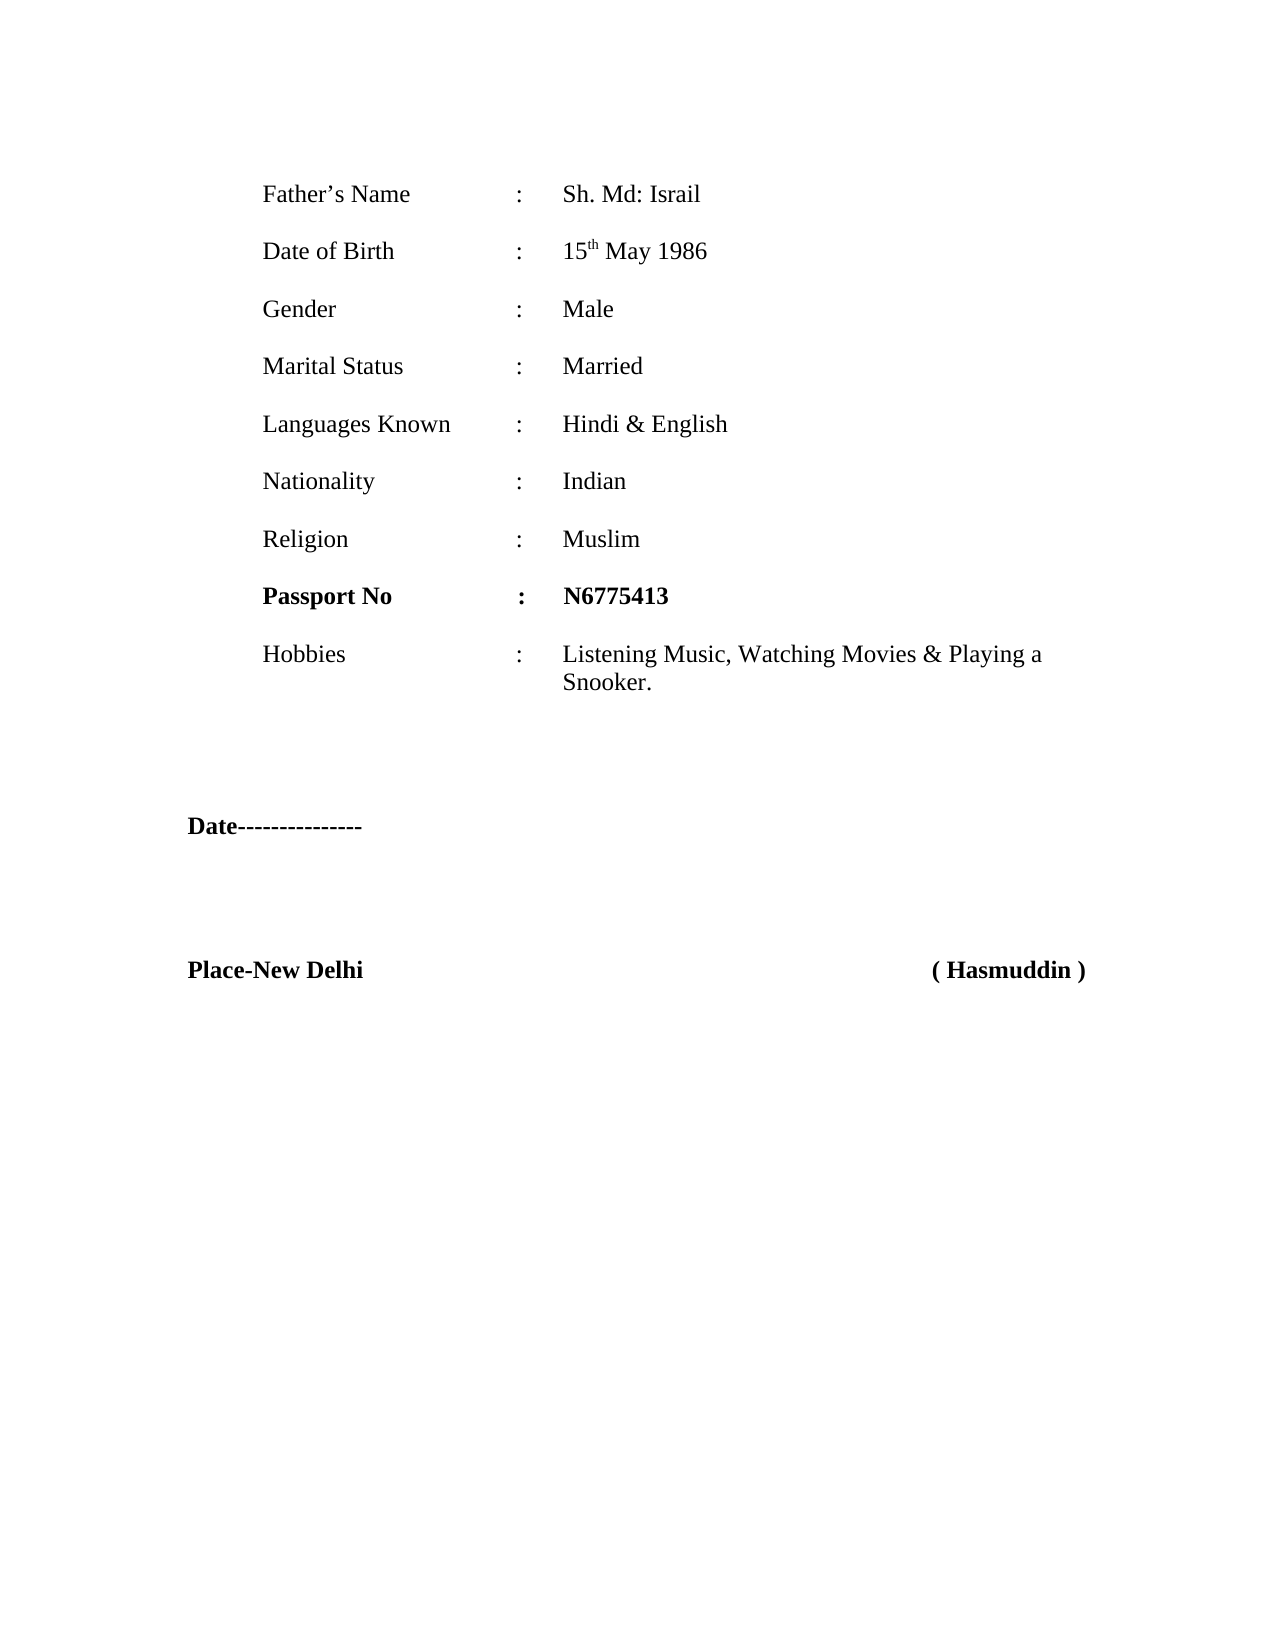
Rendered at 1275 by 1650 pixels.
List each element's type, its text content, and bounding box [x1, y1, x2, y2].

text Place-New Delhi ( Hasmuddin ) [187, 955, 1087, 984]
text Date of Birth : 15th May 1986 [187, 236, 1087, 265]
text Languages Known : Hindi & English [187, 409, 1087, 437]
text Date--------------- [187, 811, 1087, 840]
text Father’s Name : Sh. Md: Israil [187, 179, 1087, 207]
text Snooker. [187, 667, 1087, 696]
text Religion : Muslim [187, 524, 1087, 552]
text Passport No : N6775413 [187, 581, 1087, 610]
text Marital Status : Married [187, 351, 1087, 380]
text Hobbies : Listening Music, Watching Movies & Playing a [187, 639, 1087, 667]
text Gender : Male [187, 294, 1087, 322]
text Nationality : Indian [187, 466, 1087, 495]
